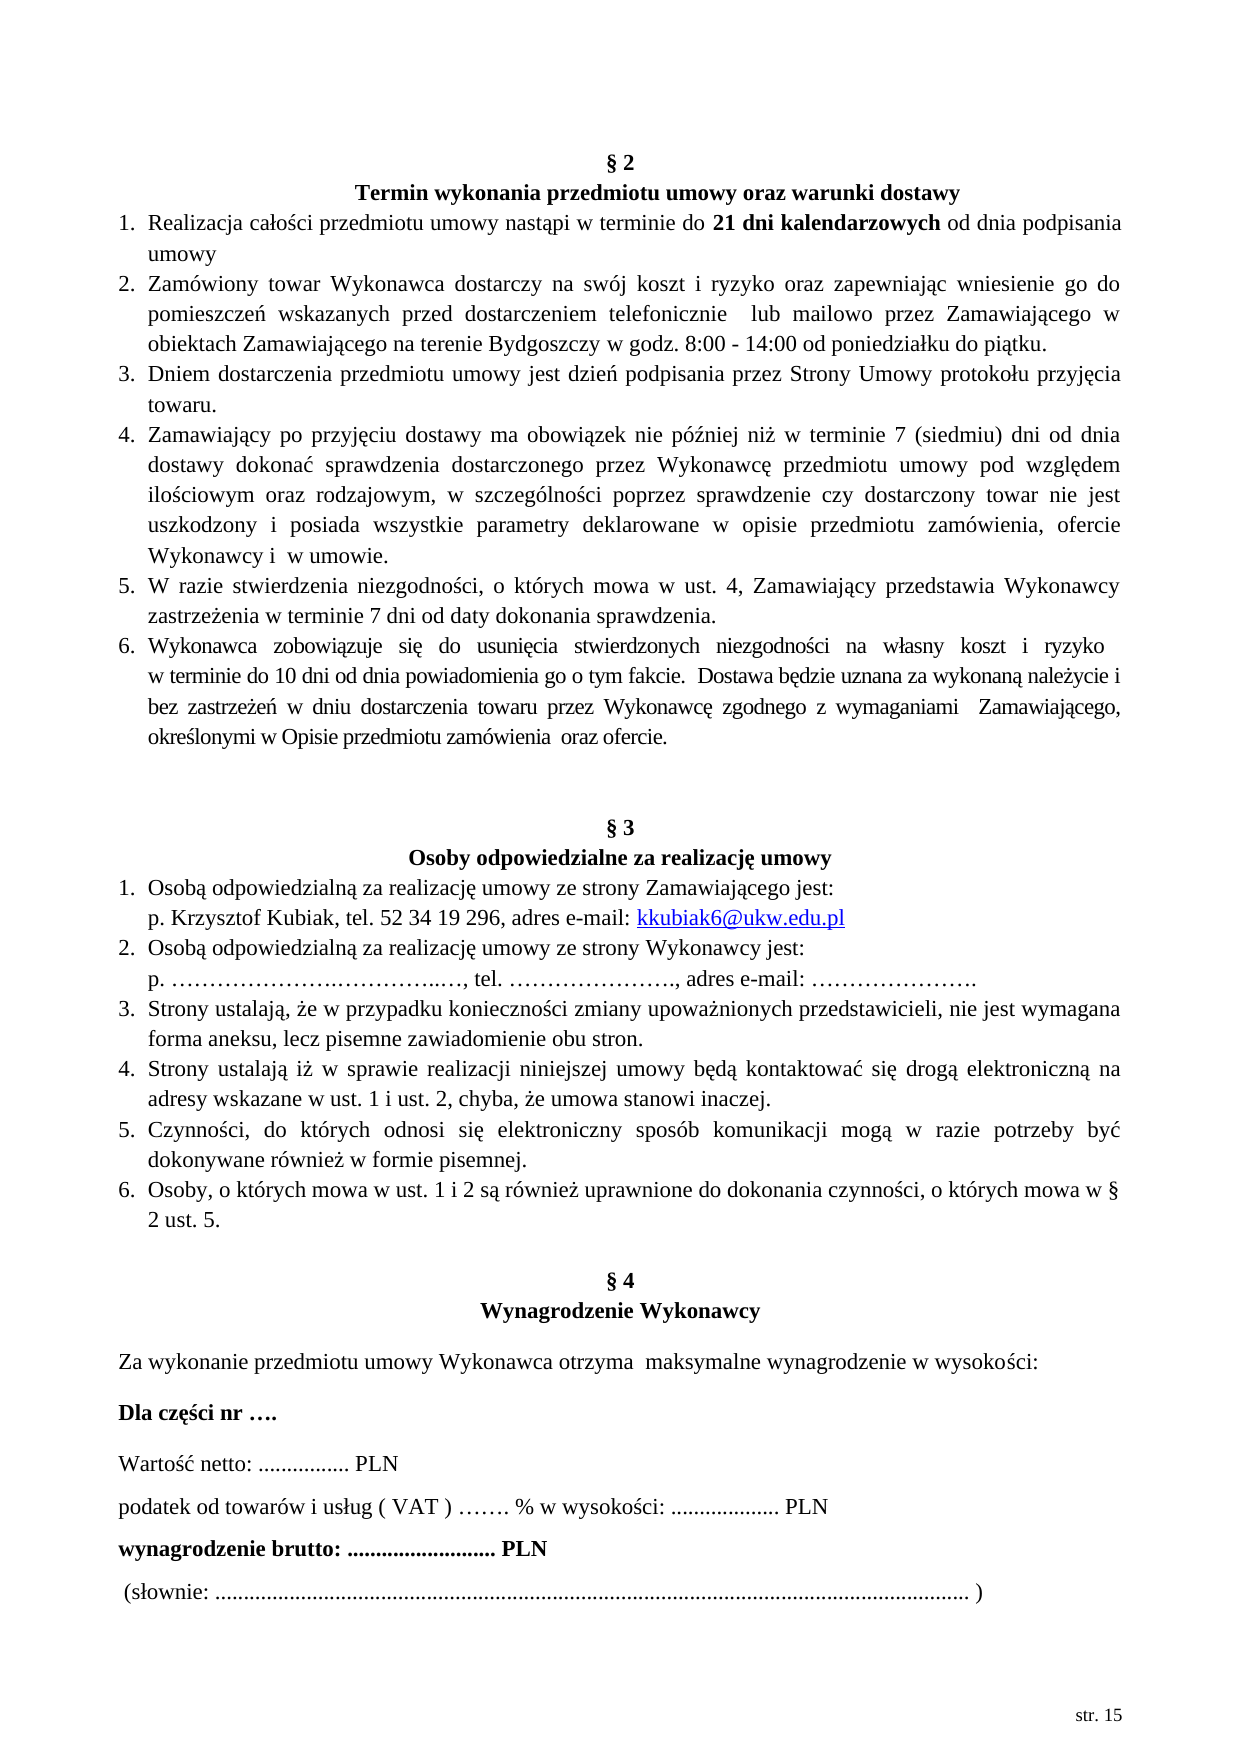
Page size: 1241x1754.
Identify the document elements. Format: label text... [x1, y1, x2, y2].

list Zamawiający po przyjęciu dostawy ma obowiązek nie później niż w terminie 7 (siedmiu) dni od dnia dostawy dokonać sprawdzenia dostarczonego przez Wykonawcę przedmiotu umowy pod względem ilościowym oraz rodzajowym, w szczególności poprzez sprawdzenie czy dostarczony towar nie jest uszkodzony i posiada wszystkie parametry deklarowane w opisie przedmiotu zamówienia, ofercie Wykonawcy i w umowie. [118, 421, 1122, 568]
list Zamówiony towar Wykonawca dostarczy na swój koszt i ryzyko oraz zapewniając wniesienie go do pomieszczeń wskazanych przed dostarczeniem telefonicznie lub mailowo przez Zamawiającego w obiektach Zamawiającego na terenie Bydgoszczy w godz. 8:00 - 14:00 od poniedziałku do piątku. [118, 270, 1122, 357]
list Realizacja całości przedmiotu umowy nastąpi w terminie do 21 dni kalendarzowych od dnia podpisania umowy [118, 209, 1122, 266]
list W razie stwierdzenia niezgodności, o których mowa w ust. 4, Zamawiający przedstawia Wykonawcy zastrzeżenia w terminie 7 dni od daty dokonania sprawdzenia. [118, 572, 1122, 628]
text Wartość netto: ................ PLN [118, 1450, 1122, 1476]
list Strony ustalają, że w przypadku konieczności zmiany upoważnionych przedstawicieli, nie jest wymagana forma aneksu, lecz pisemne zawiadomienie obu stron. [118, 995, 1122, 1051]
list Osobą odpowiedzialną za realizację umowy ze strony Wykonawcy jest: [118, 934, 1122, 961]
text Wynagrodzenie Wykonawcy [118, 1297, 1122, 1323]
text podatek od towarów i usług ( VAT ) ……. % w wysokości: ................... PLN [118, 1493, 1122, 1519]
text (słownie: .................................................................................................................................... ) [118, 1578, 1122, 1604]
text Termin wykonania przedmiotu umowy oraz warunki dostawy [193, 179, 1122, 206]
list Dniem dostarczenia przedmiotu umowy jest dzień podpisania przez Strony Umowy protokołu przyjęcia towaru. [118, 361, 1122, 417]
text § 3 [118, 814, 1122, 840]
text Osoby odpowiedzialne za realizację umowy [118, 844, 1122, 870]
list Wykonawca zobowiązuje się do usunięcia stwierdzonych niezgodności na własny koszt i ryzyko w terminie do 10 dni od dnia powiadomienia go o tym fakcie. Dostawa będzie uznana za wykonaną należycie i bez zastrzeżeń w dniu dostarczenia towaru przez Wykonawcę zgodnego z wymaganiami Zamawiającego, określonymi w Opisie przedmiotu zamówienia oraz ofercie. [118, 632, 1122, 749]
text § 2 [118, 149, 1122, 175]
list Osobą odpowiedzialną za realizację umowy ze strony Zamawiającego jest: [118, 874, 1122, 900]
text p. ………………….…………..…, tel. …………………., adres e-mail: …………………. [148, 965, 1122, 991]
list Osoby, o których mowa w ust. 1 i 2 są również uprawnione do dokonania czynności, o których mowa w § 2 ust. 5. [118, 1176, 1122, 1233]
text Dla części nr …. [118, 1399, 1122, 1425]
text wynagrodzenie brutto: .......................... PLN [118, 1536, 1122, 1562]
text p. Krzysztof Kubiak, tel. 52 34 19 296, adres e-mail: kkubiak6@ukw.edu.pl [148, 904, 1122, 931]
list Czynności, do których odnosi się elektroniczny sposób komunikacji mogą w razie potrzeby być dokonywane również w formie pisemnej. [118, 1116, 1122, 1172]
list Strony ustalają iż w sprawie realizacji niniejszej umowy będą kontaktować się drogą elektroniczną na adresy wskazane w ust. 1 i ust. 2, chyba, że umowa stanowi inaczej. [118, 1055, 1122, 1112]
text Za wykonanie przedmiotu umowy Wykonawca otrzyma maksymalne wynagrodzenie w wysokości: [118, 1348, 1122, 1374]
text § 4 [118, 1267, 1122, 1293]
